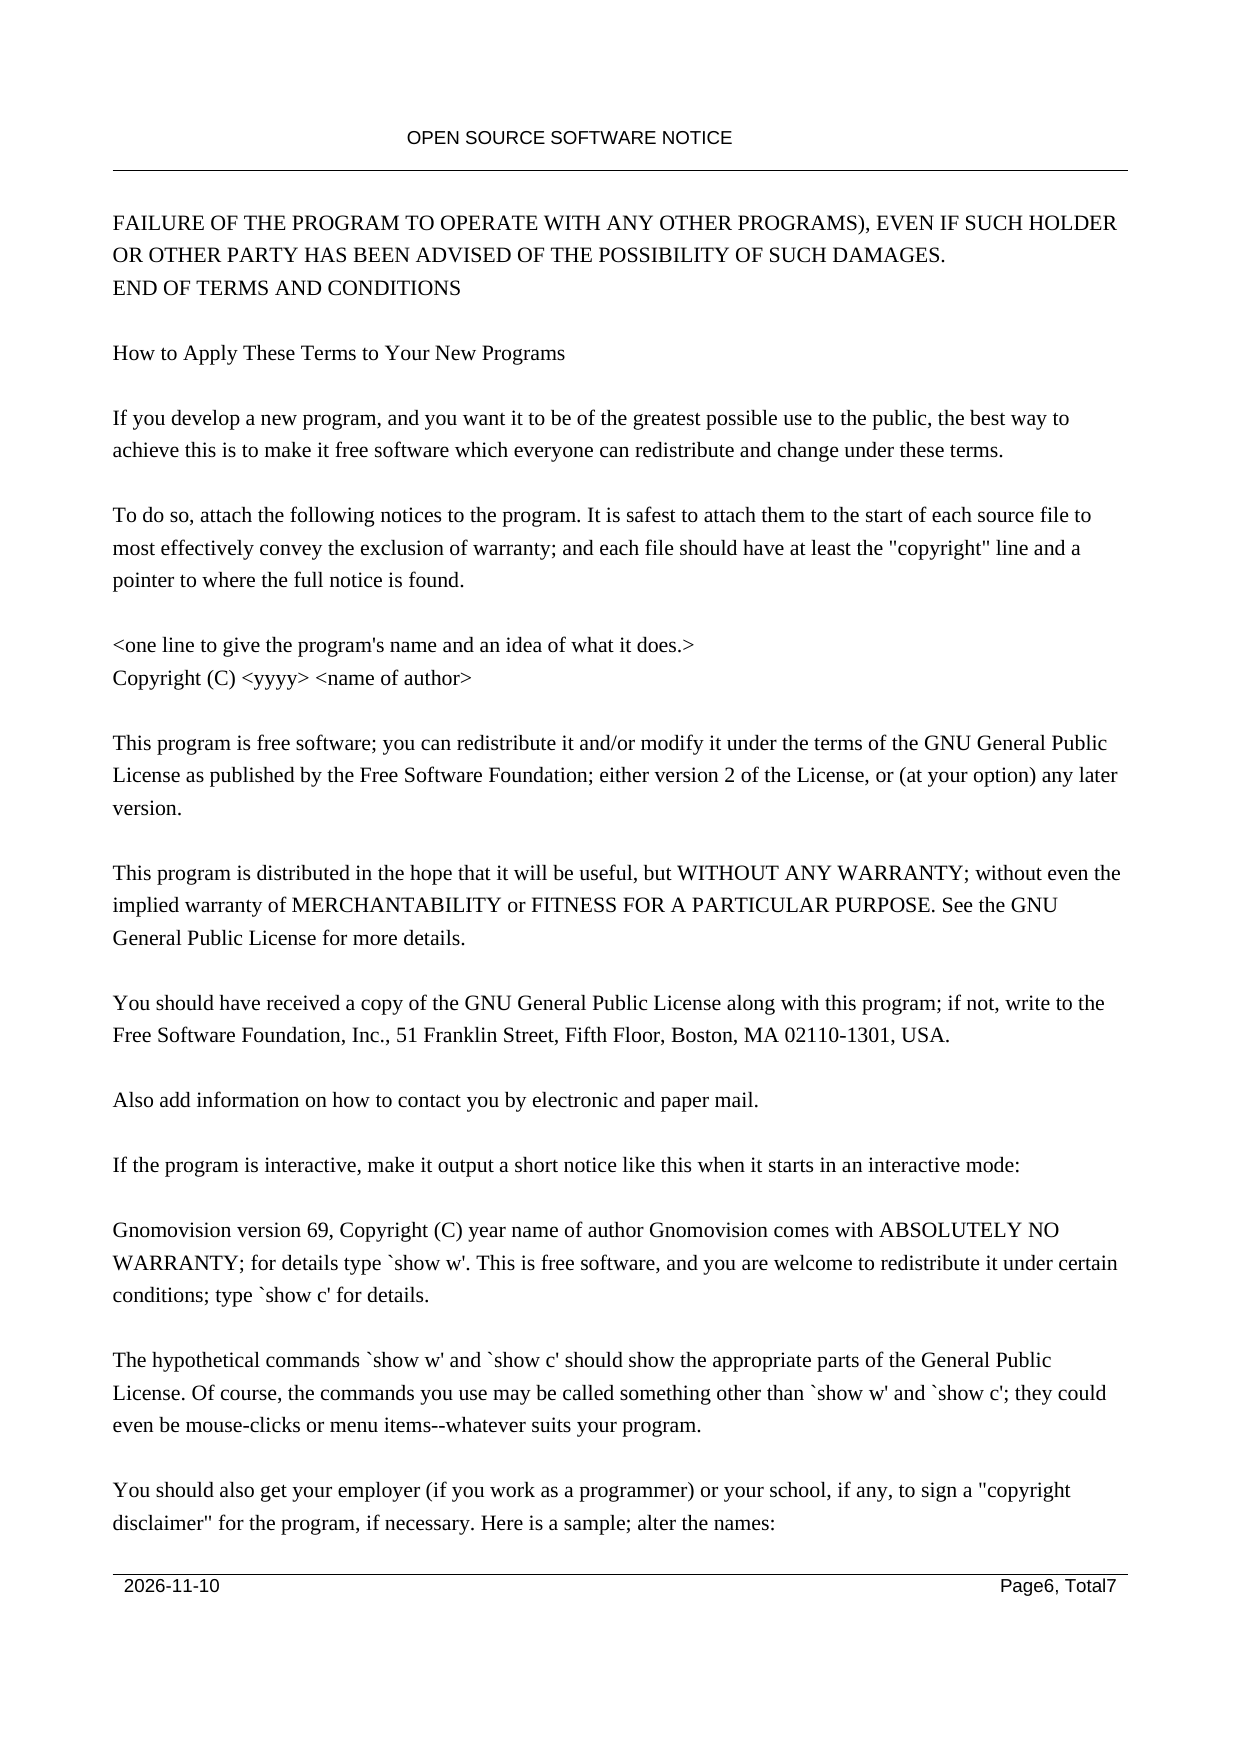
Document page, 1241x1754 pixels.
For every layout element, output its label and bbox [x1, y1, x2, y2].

text [112, 206, 1128, 1539]
